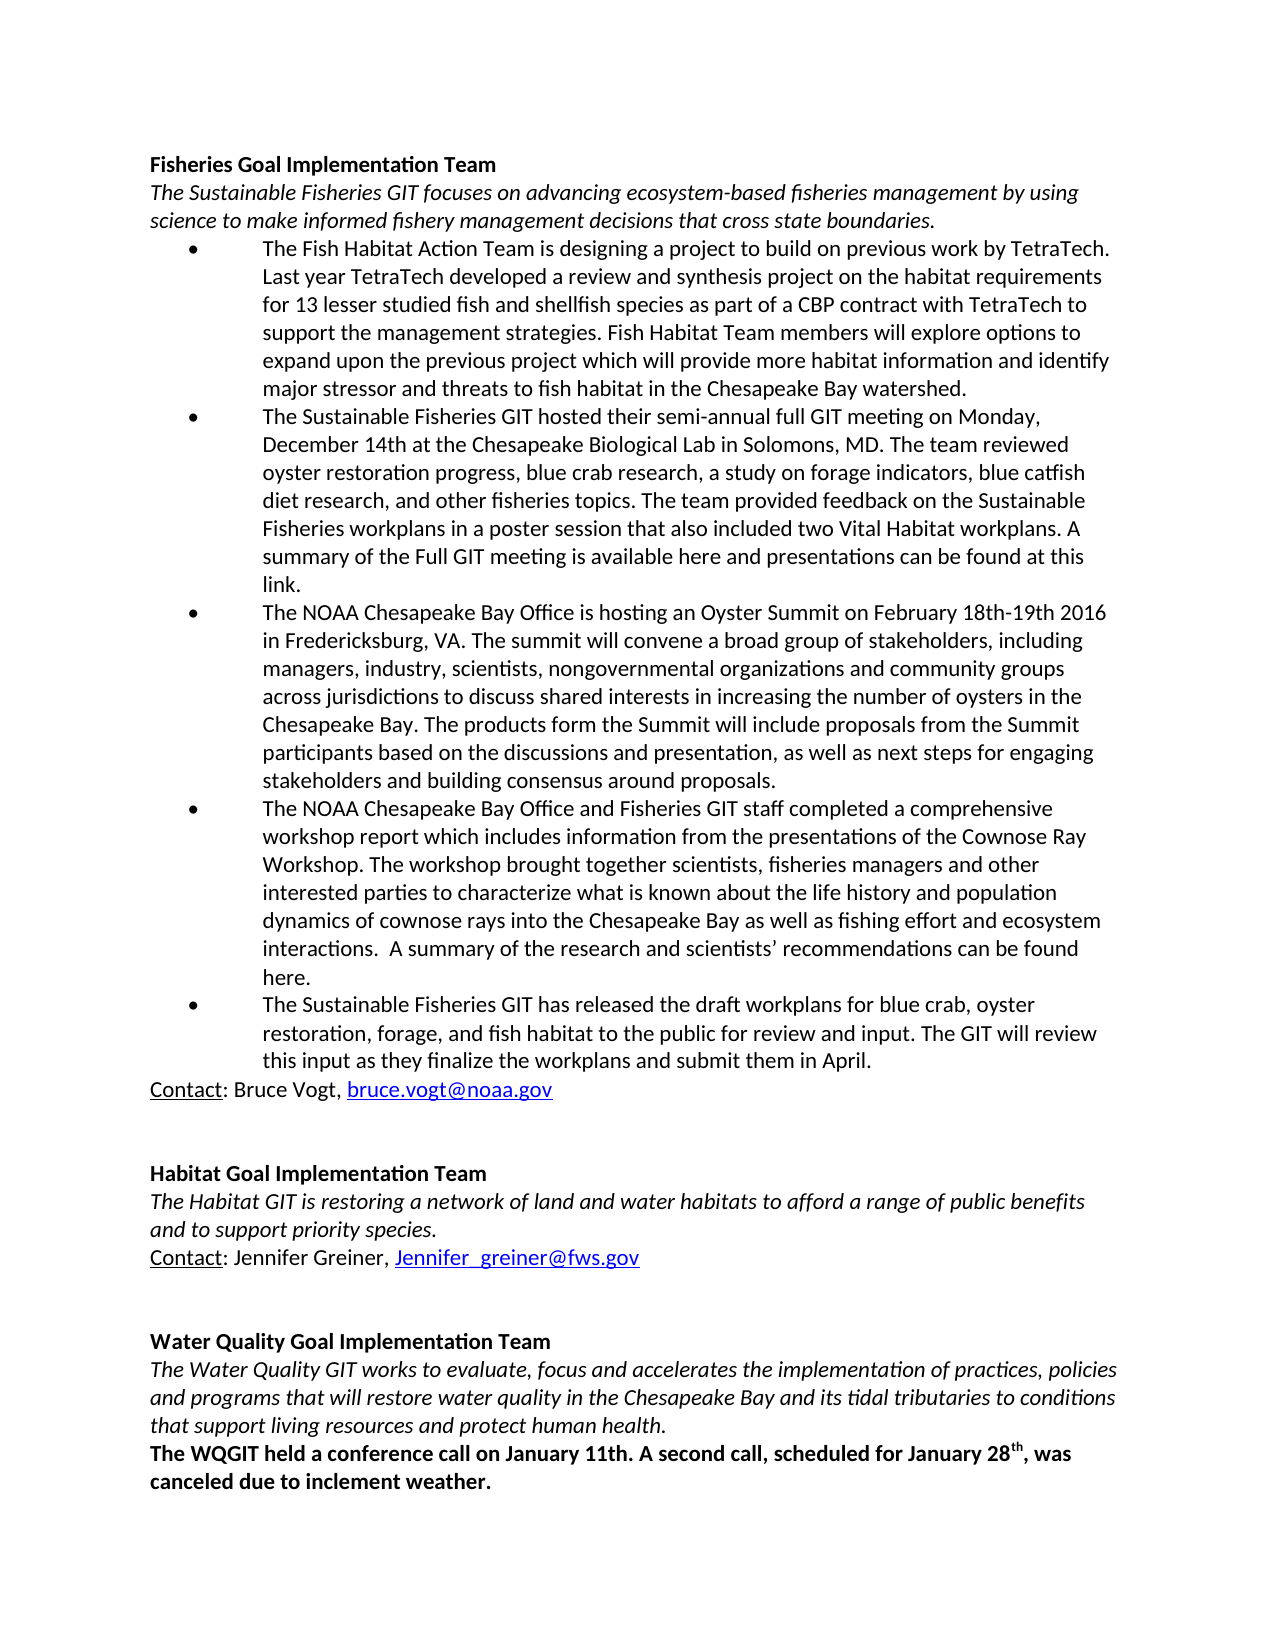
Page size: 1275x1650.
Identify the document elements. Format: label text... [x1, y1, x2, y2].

list The Sustainable Fisheries GIT hosted their semi-annual full GIT meeting on Monday, December 14th at the Chesapeake Biological Lab in Solomons, MD. The team reviewed oyster restoration progress, blue crab research, a study on forage indicators, blue catfish diet research, and other fisheries topics. The team provided feedback on the Sustainable Fisheries workplans in a poster session that also included two Vital Habitat workplans. A summary of the Full GIT meeting is available here and presentations can be found at this link. [187, 402, 1125, 598]
text Contact: Jennifer Greiner, Jennifer_greiner@fws.gov [150, 1243, 1125, 1271]
text The Water Quality GIT works to evaluate, focus and accelerates the implementation of practices, policies and programs that will restore water quality in the Chesapeake Bay and its tidal tributaries to conditions that support living resources and protect human health. [150, 1355, 1125, 1439]
text Water Quality Goal Implementation Team [150, 1327, 1125, 1355]
list The Fish Habitat Action Team is designing a project to build on previous work by TetraTech. Last year TetraTech developed a review and synthesis project on the habitat requirements for 13 lesser studied fish and shellfish species as part of a CBP contract with TetraTech to support the management strategies. Fish Habitat Team members will explore options to expand upon the previous project which will provide more habitat information and identify major stressor and threats to fish habitat in the Chesapeake Bay watershed. [187, 234, 1125, 402]
list The Sustainable Fisheries GIT has released the draft workplans for blue crab, oyster restoration, forage, and fish habitat to the public for review and input. The GIT will review this input as they finalize the workplans and submit them in April. [187, 991, 1125, 1075]
list The NOAA Chesapeake Bay Office is hosting an Oyster Summit on February 18th-19th 2016 in Fredericksburg, VA. The summit will convene a broad group of stakeholders, including managers, industry, scientists, nongovernmental organizations and community groups across jurisdictions to discuss shared interests in increasing the number of oysters in the Chesapeake Bay. The products form the Summit will include proposals from the Summit participants based on the discussions and presentation, as well as next steps for engaging stakeholders and building consensus around proposals. [187, 598, 1125, 794]
text The WQGIT held a conference call on January 11th. A second call, scheduled for January 28th, was canceled due to inclement weather. [150, 1439, 1125, 1495]
text The Habitat GIT is restoring a network of land and water habitats to afford a range of public benefits and to support priority species. [150, 1187, 1125, 1243]
text Fisheries Goal Implementation Team [150, 150, 1125, 178]
list The NOAA Chesapeake Bay Office and Fisheries GIT staff completed a comprehensive workshop report which includes information from the presentations of the Cownose Ray Workshop. The workshop brought together scientists, fisheries managers and other interested parties to characterize what is known about the life history and population dynamics of cownose rays into the Chesapeake Bay as well as fishing effort and ecosystem interactions. A summary of the research and scientists’ recommendations can be found here. [187, 794, 1125, 991]
text Contact: Bruce Vogt, bruce.vogt@noaa.gov [150, 1075, 1125, 1103]
text The Sustainable Fisheries GIT focuses on advancing ecosystem-based fisheries management by using science to make informed fishery management decisions that cross state boundaries. [150, 178, 1125, 234]
text Habitat Goal Implementation Team [150, 1159, 1125, 1187]
